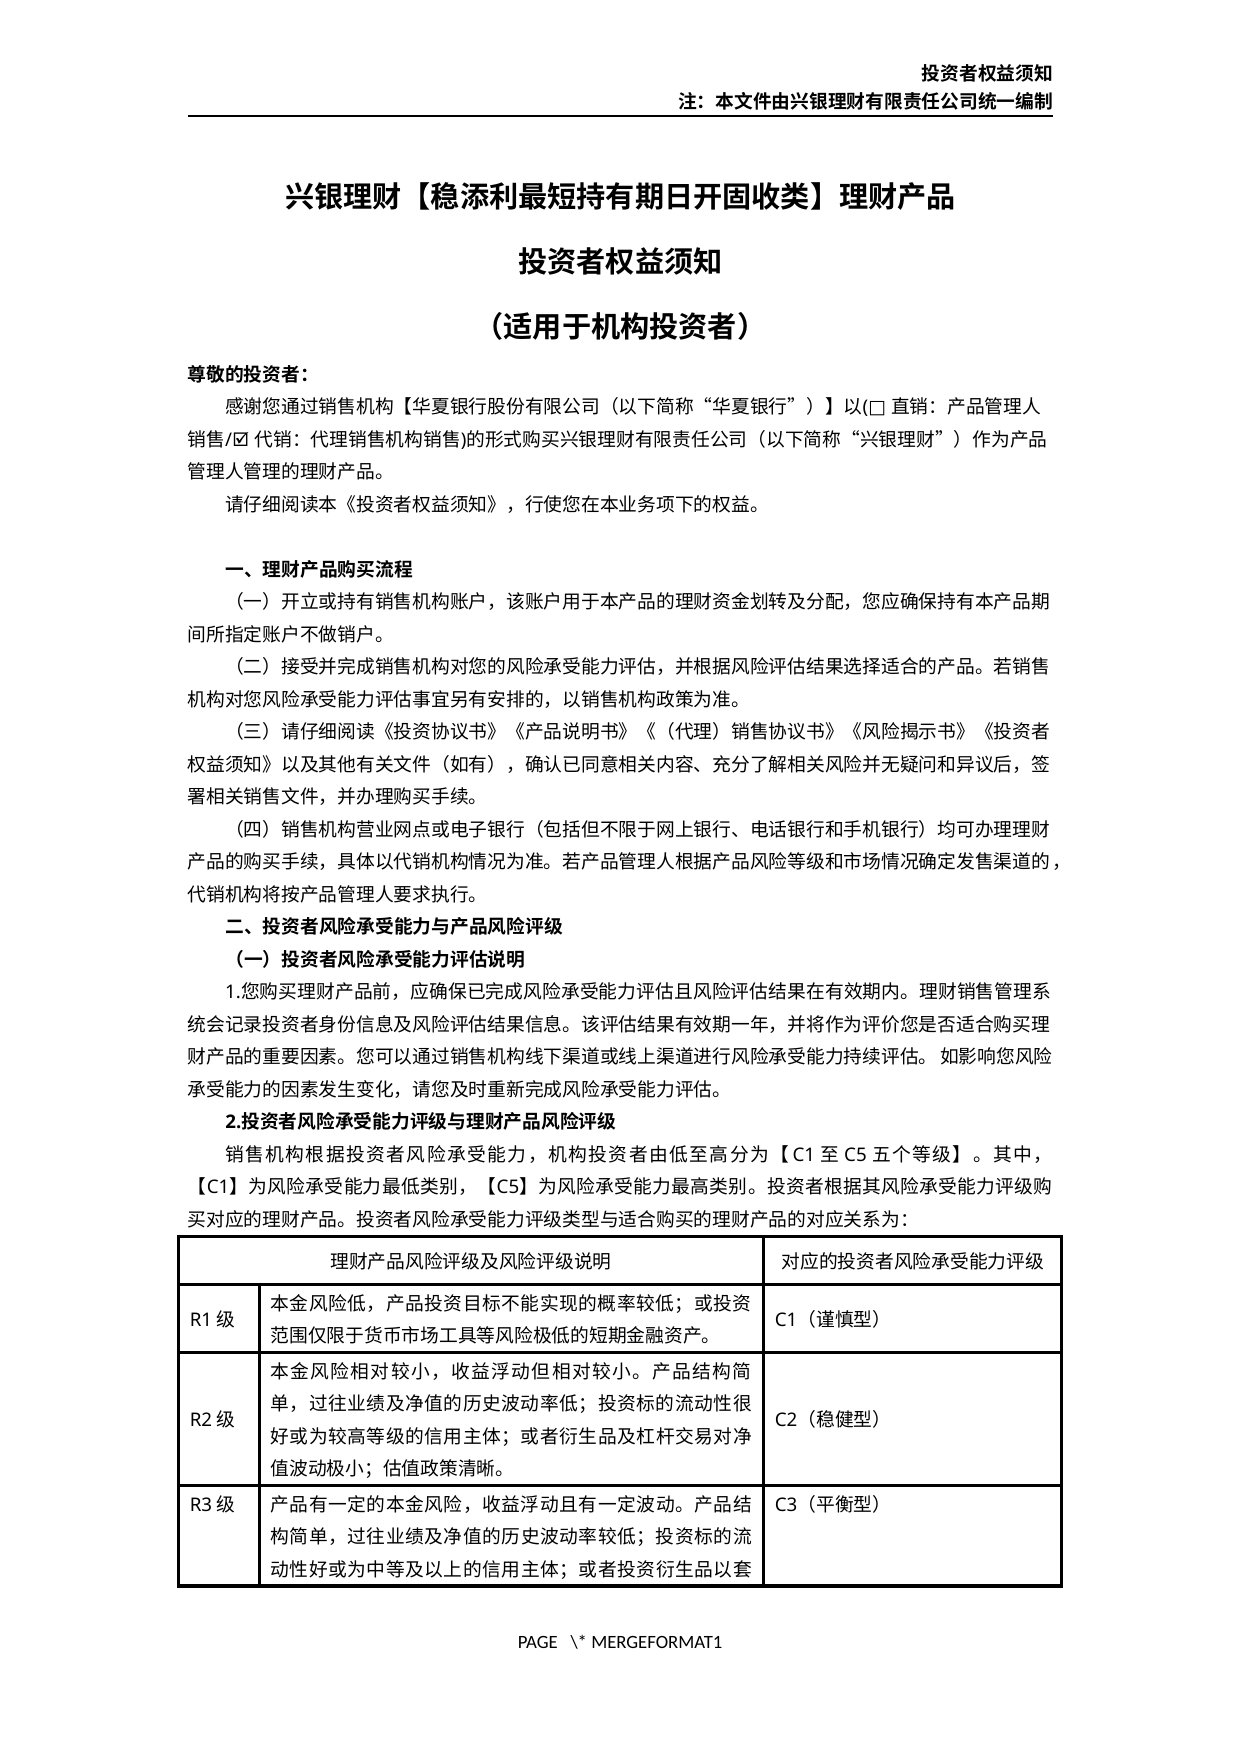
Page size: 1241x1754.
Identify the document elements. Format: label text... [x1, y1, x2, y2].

table_header 理财产品风险评级及风险评级说明 [180, 1238, 762, 1282]
table_header 对应的投资者风险承受能力评级 [765, 1238, 1060, 1282]
text （一）开立或持有销售机构账户，该账户用于本产品的理财资金划转及分配，您应确保持有本产品期间所指定账户不做销户。 [187, 584, 1053, 649]
text （三）请仔细阅读《投资协议书》《产品说明书》《（代理）销售协议书》《风险揭示书》《投资者权益须知》以及其他有关文件（如有），确认已同意相关内容、充分了解相关风险并无疑问和异议后，签署相关销售文件，并办理购买手续。 [187, 714, 1053, 812]
text 尊敬的投资者： [187, 357, 1053, 389]
text 感谢您通过销售机构【华夏银行股份有限公司（以下简称“华夏银行”）】以(□ 直销：产品管理人销售/ 代销：代理销售机构销售)的形式购买兴银理财有限责任公司（以下简称“兴银理财”）作为产品管理人管理的理财产品。 [187, 389, 1053, 487]
text （二）接受并完成销售机构对您的风险承受能力评估，并根据风险评估结果选择适合的产品。若销售机构对您风险承受能力评估事宜另有安排的，以销售机构政策为准。 [187, 649, 1053, 714]
text 1.您购买理财产品前，应确保已完成风险承受能力评估且风险评估结果在有效期内。理财销售管理系统会记录投资者身份信息及风险评估结果信息。该评估结果有效期一年，并将作为评价您是否适合购买理财产品的重要因素。您可以通过销售机构线下渠道或线上渠道进行风险承受能力持续评估。如影响您风险承受能力的因素发生变化，请您及时重新完成风险承受能力评估。 [187, 974, 1053, 1104]
table_cell 本金风险相对较小，收益浮动但相对较小。产品结构简单，过往业绩及净值的历史波动率低；投资标的流动性很好或为较高等级的信用主体；或者衍生品及杠杆交易对净值波动极小；估值政策清晰。 [261, 1354, 762, 1484]
text 二、投资者风险承受能力与产品风险评级 [187, 909, 1053, 942]
table_cell R1级 [180, 1286, 258, 1351]
text 投资者权益须知 [187, 227, 1053, 292]
table_cell C3（平衡型） [765, 1487, 1060, 1584]
text 一、理财产品购买流程 [187, 552, 1053, 584]
text （四）销售机构营业网点或电子银行（包括但不限于网上银行、电话银行和手机银行）均可办理理财产品的购买手续，具体以代销机构情况为准。若产品管理人根据产品风险等级和市场情况确定发售渠道的，代销机构将按产品管理人要求执行。 [187, 812, 1053, 909]
table_cell R3级 [180, 1487, 258, 1584]
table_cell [261, 1487, 762, 1584]
text 销售机构根据投资者风险承受能力，机构投资者由低至高分为【C1至C5五个等级】。其中，【C1】为风险承受能力最低类别，【C5】为风险承受能力最高类别。投资者根据其风险承受能力评级购买对应的理财产品。投资者风险承受能力评级类型与适合购买的理财产品的对应关系为： [187, 1137, 1053, 1234]
text （适用于机构投资者） [187, 292, 1053, 357]
table_cell 本金风险低，产品投资目标不能实现的概率较低；或投资范围仅限于货币市场工具等风险极低的短期金融资产。 [261, 1286, 762, 1351]
text （一）投资者风险承受能力评估说明 [187, 942, 1053, 974]
table_cell R2级 [180, 1354, 258, 1484]
table_cell C2（稳健型） [765, 1354, 1060, 1484]
table_cell C1（谨慎型） [765, 1286, 1060, 1351]
text 请仔细阅读本《投资者权益须知》，行使您在本业务项下的权益。 [187, 487, 1053, 519]
text 兴银理财【稳添利最短持有期日开固收类】理财产品 [187, 162, 1053, 227]
text 2.投资者风险承受能力评级与理财产品风险评级 [187, 1104, 1053, 1137]
